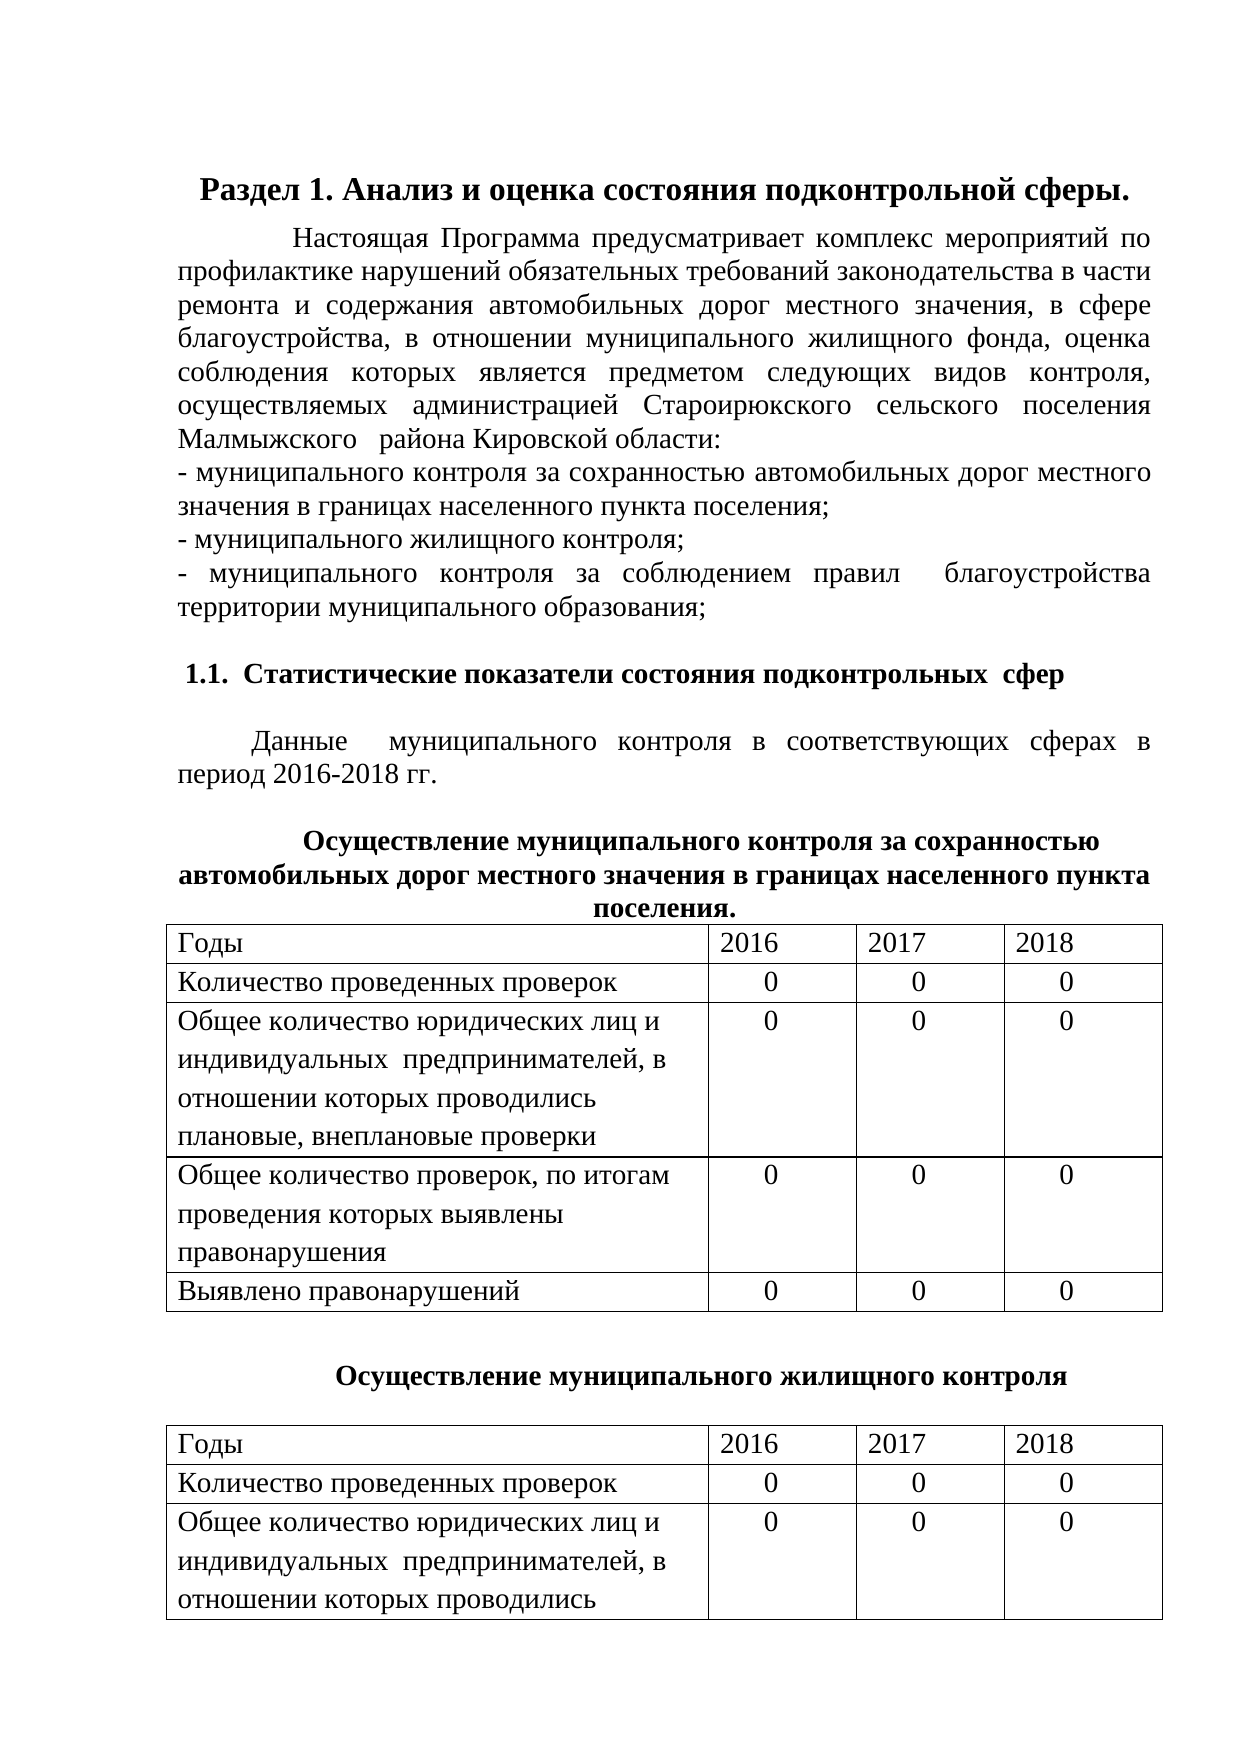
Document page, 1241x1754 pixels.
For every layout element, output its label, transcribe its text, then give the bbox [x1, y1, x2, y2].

table_cell Выявлено правонарушений [167, 1273, 708, 1311]
table_header 2017 [857, 1426, 1004, 1464]
table_header Годы [167, 1426, 708, 1464]
table_cell 0 [857, 1158, 1004, 1272]
table_header 2016 [709, 925, 856, 963]
table_cell 0 [1005, 1158, 1162, 1272]
table_cell 0 [1005, 964, 1162, 1002]
table_cell 0 [709, 1003, 856, 1156]
table_cell 0 [857, 1504, 1004, 1619]
table_cell Общее количество юридических лиц и индивидуальных предпринимателей, в отношении которых проводились плановые, внеплановые проверки [167, 1003, 708, 1156]
text - муниципального контроля за сохранностью автомобильных дорог местного значения в границах населенного пункта поселения; [177, 454, 1152, 522]
table_cell 0 [1005, 1504, 1162, 1619]
text - муниципального контроля за соблюдением правил благоустройства территории муниципального образования; [177, 555, 1152, 622]
text Раздел 1. Анализ и оценка состояния подконтрольной сферы. [177, 169, 1152, 207]
table_cell 0 [709, 1465, 856, 1503]
table_cell 0 [857, 964, 1004, 1002]
text Данные муниципального контроля в соответствующих сферах в период 2016-2018 гг. [177, 723, 1152, 790]
text 1.1. Статистические показатели состояния подконтрольных сфер [177, 656, 1152, 689]
table_cell 0 [709, 1504, 856, 1619]
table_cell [167, 1504, 708, 1619]
table_cell 0 [1005, 1273, 1162, 1311]
table_cell 0 [857, 1003, 1004, 1156]
table_header 2018 [1005, 1426, 1162, 1464]
table_cell 0 [857, 1465, 1004, 1503]
table_header 2017 [857, 925, 1004, 963]
table_cell 0 [709, 1158, 856, 1272]
table_header 2016 [709, 1426, 856, 1464]
table_header 2018 [1005, 925, 1162, 963]
text Настоящая Программа предусматривает комплекс мероприятий по профилактике нарушений обязательных требований законодательства в части ремонта и содержания автомобильных дорог местного значения, в сфере благоустройства, в отношении муниципального жилищного фонда, оценка соблюдения которых является предметом следующих видов контроля, осуществляемых администрацией Староирюкского сельского поселения Малмыжского района Кировской области: [177, 220, 1152, 454]
table_cell 0 [857, 1273, 1004, 1311]
text - муниципального жилищного контроля; [177, 522, 1152, 555]
table_header Годы [167, 925, 708, 963]
table_cell Количество проведенных проверок [167, 1465, 708, 1503]
table_cell Количество проведенных проверок [167, 964, 708, 1002]
table_cell 0 [709, 964, 856, 1002]
table_cell 0 [1005, 1003, 1162, 1156]
table_cell Общее количество проверок, по итогам проведения которых выявлены правонарушения [167, 1158, 708, 1272]
table_cell 0 [1005, 1465, 1162, 1503]
table_cell 0 [709, 1273, 856, 1311]
text Осуществление муниципального контроля за сохранностью автомобильных дорог местного значения в границах населенного пункта поселения. [177, 823, 1152, 924]
text Осуществление муниципального жилищного контроля [177, 1358, 1152, 1392]
